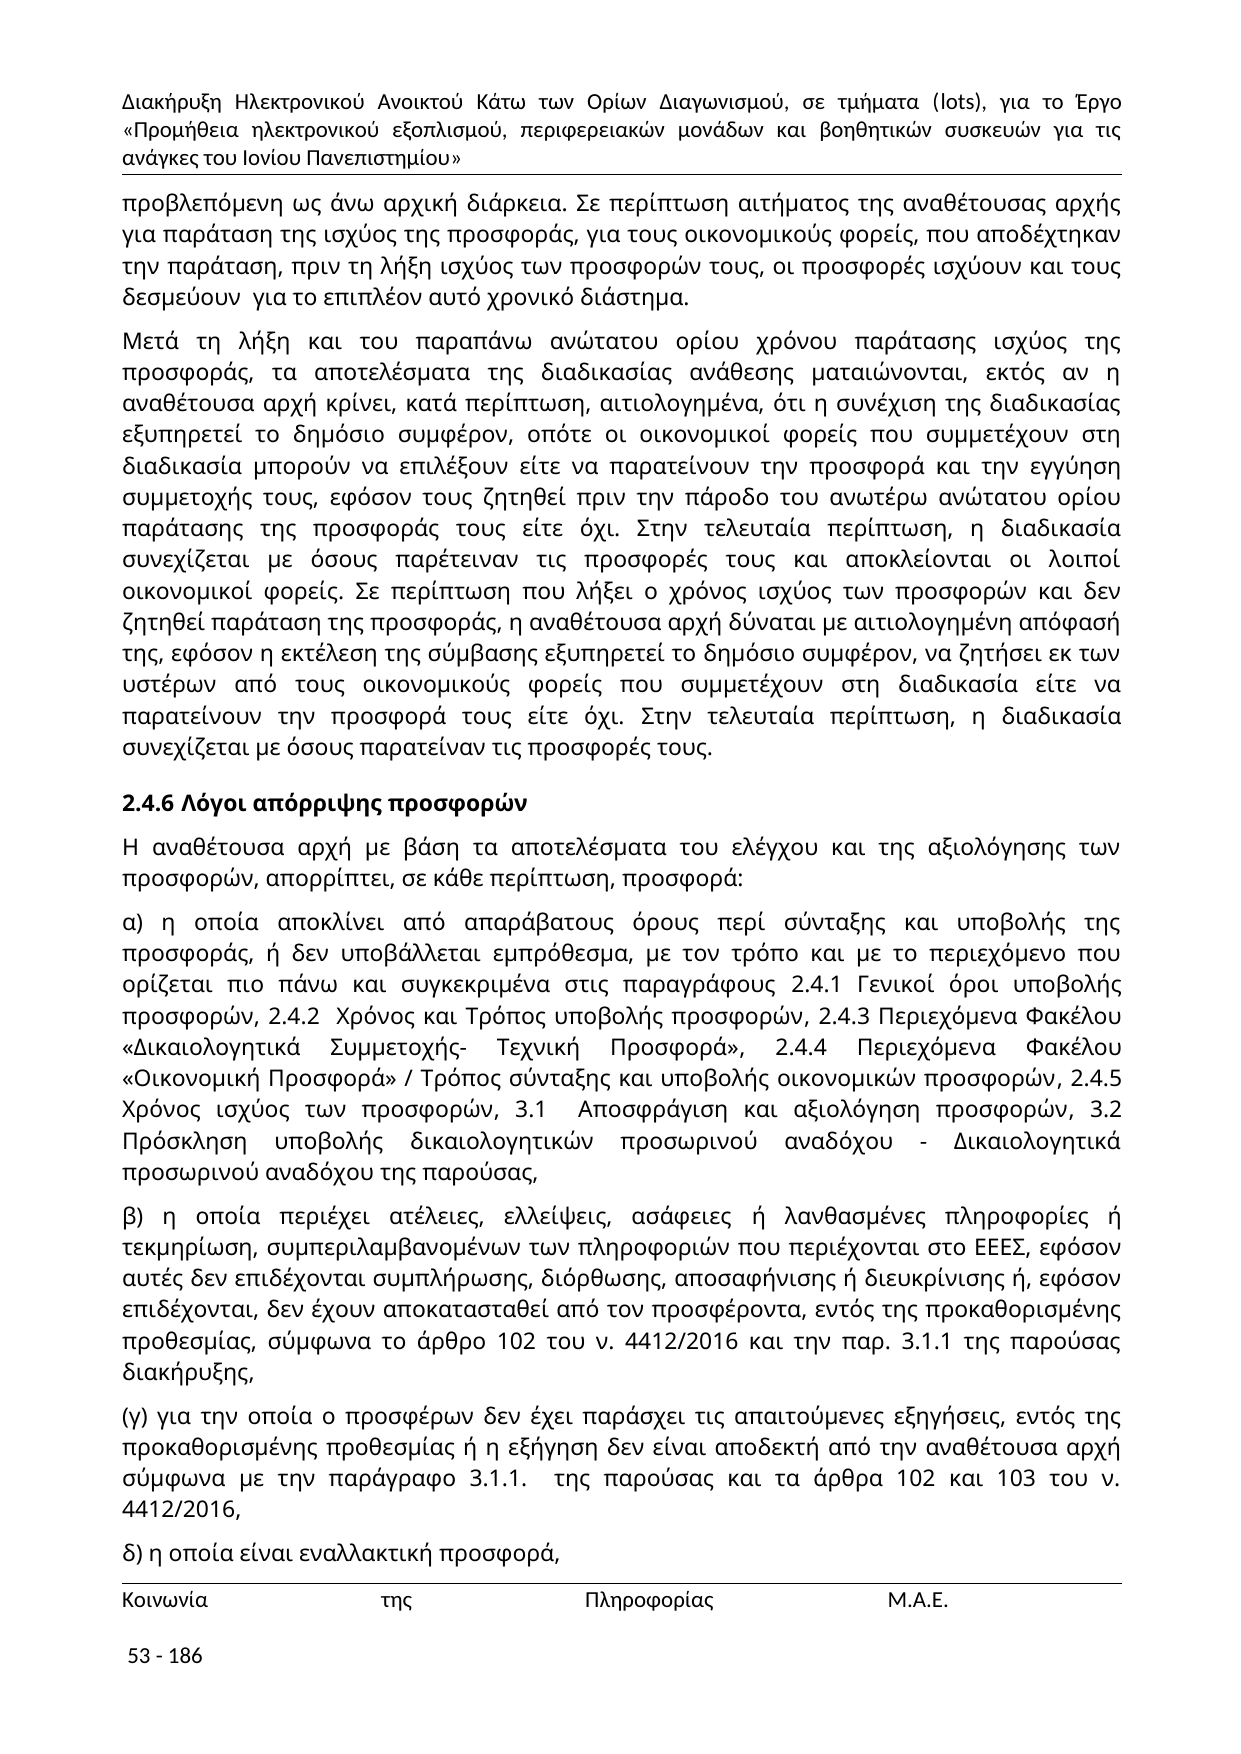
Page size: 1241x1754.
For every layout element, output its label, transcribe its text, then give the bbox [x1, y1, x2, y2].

subtitle 2.4.6 Λόγοι απόρριψης προσφορών [122, 787, 1122, 818]
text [122, 187, 1122, 312]
text H αναθέτουσα αρχή με βάση τα αποτελέσματα του ελέγχου και της αξιολόγησης των προσφορών, απορρίπτει, σε κάθε περίπτωση, προσφορά: [122, 831, 1122, 893]
text α) η οποία αποκλίνει από απαράβατους όρους περί σύνταξης και υποβολής της προσφοράς, ή δεν υποβάλλεται εμπρόθεσμα, με τον τρόπο και με το περιεχόμενο που ορίζεται πιο πάνω και συγκεκριμένα στις παραγράφους 2.4.1 Γενικοί όροι υποβολής προσφορών, 2.4.2 Χρόνος και Τρόπος υποβολής προσφορών, 2.4.3 Περιεχόμενα Φακέλου «Δικαιολογητικά Συμμετοχής- Τεχνική Προσφορά», 2.4.4 Περιεχόμενα Φακέλου «Οικονομική Προσφορά» / Τρόπος σύνταξης και υποβολής οικονομικών προσφορών, 2.4.5 Χρόνος ισχύος των προσφορών, 3.1 Αποσφράγιση και αξιολόγηση προσφορών, 3.2 Πρόσκληση υποβολής δικαιολογητικών προσωρινού αναδόχου - Δικαιολογητικά προσωρινού αναδόχου της παρούσας, [122, 906, 1122, 1187]
text (γ) για την οποία ο προσφέρων δεν έχει παράσχει τις απαιτούμενες εξηγήσεις, εντός της προκαθορισμένης προθεσμίας ή η εξήγηση δεν είναι αποδεκτή από την αναθέτουσα αρχή σύμφωνα με την παράγραφο 3.1.1. της παρούσας και τα άρθρα 102 και 103 του ν. 4412/2016, [122, 1400, 1122, 1525]
text β) η οποία περιέχει ατέλειες, ελλείψεις, ασάφειες ή λανθασμένες πληροφορίες ή τεκμηρίωση, συμπεριλαμβανομένων των πληροφοριών που περιέχονται στο ΕΕΕΣ, εφόσον αυτές δεν επιδέχονται συμπλήρωσης, διόρθωσης, αποσαφήνισης ή διευκρίνισης ή, εφόσον επιδέχονται, δεν έχουν αποκατασταθεί από τον προσφέροντα, εντός της προκαθορισμένης προθεσμίας, σύμφωνα το άρθρο 102 του ν. 4412/2016 και την παρ. 3.1.1 της παρούσας διακήρυξης, [122, 1200, 1122, 1387]
text δ) η οποία είναι εναλλακτική προσφορά, [122, 1537, 1122, 1568]
text Μετά τη λήξη και του παραπάνω ανώτατου ορίου χρόνου παράτασης ισχύος της προσφοράς, τα αποτελέσματα της διαδικασίας ανάθεσης ματαιώνονται, εκτός αν η αναθέτουσα αρχή κρίνει, κατά περίπτωση, αιτιολογημένα, ότι η συνέχιση της διαδικασίας εξυπηρετεί το δημόσιο συμφέρον, οπότε οι οικονομικοί φορείς που συμμετέχουν στη διαδικασία μπορούν να επιλέξουν είτε να παρατείνουν την προσφορά και την εγγύηση συμμετοχής τους, εφόσον τους ζητηθεί πριν την πάροδο του ανωτέρω ανώτατου ορίου παράτασης της προσφοράς τους είτε όχι. Στην τελευταία περίπτωση, η διαδικασία συνεχίζεται με όσους παρέτειναν τις προσφορές τους και αποκλείονται οι λοιποί οικονομικοί φορείς. Σε περίπτωση που λήξει ο χρόνος ισχύος των προσφορών και δεν ζητηθεί παράταση της προσφοράς, η αναθέτουσα αρχή δύναται με αιτιολογημένη απόφασή της, εφόσον η εκτέλεση της σύμβασης εξυπηρετεί το δημόσιο συμφέρον, να ζητήσει εκ των υστέρων από τους οικονομικούς φορείς που συμμετέχουν στη διαδικασία είτε να παρατείνουν την προσφορά τους είτε όχι. Στην τελευταία περίπτωση, η διαδικασία συνεχίζεται με όσους παρατείναν τις προσφορές τους. [122, 325, 1122, 762]
